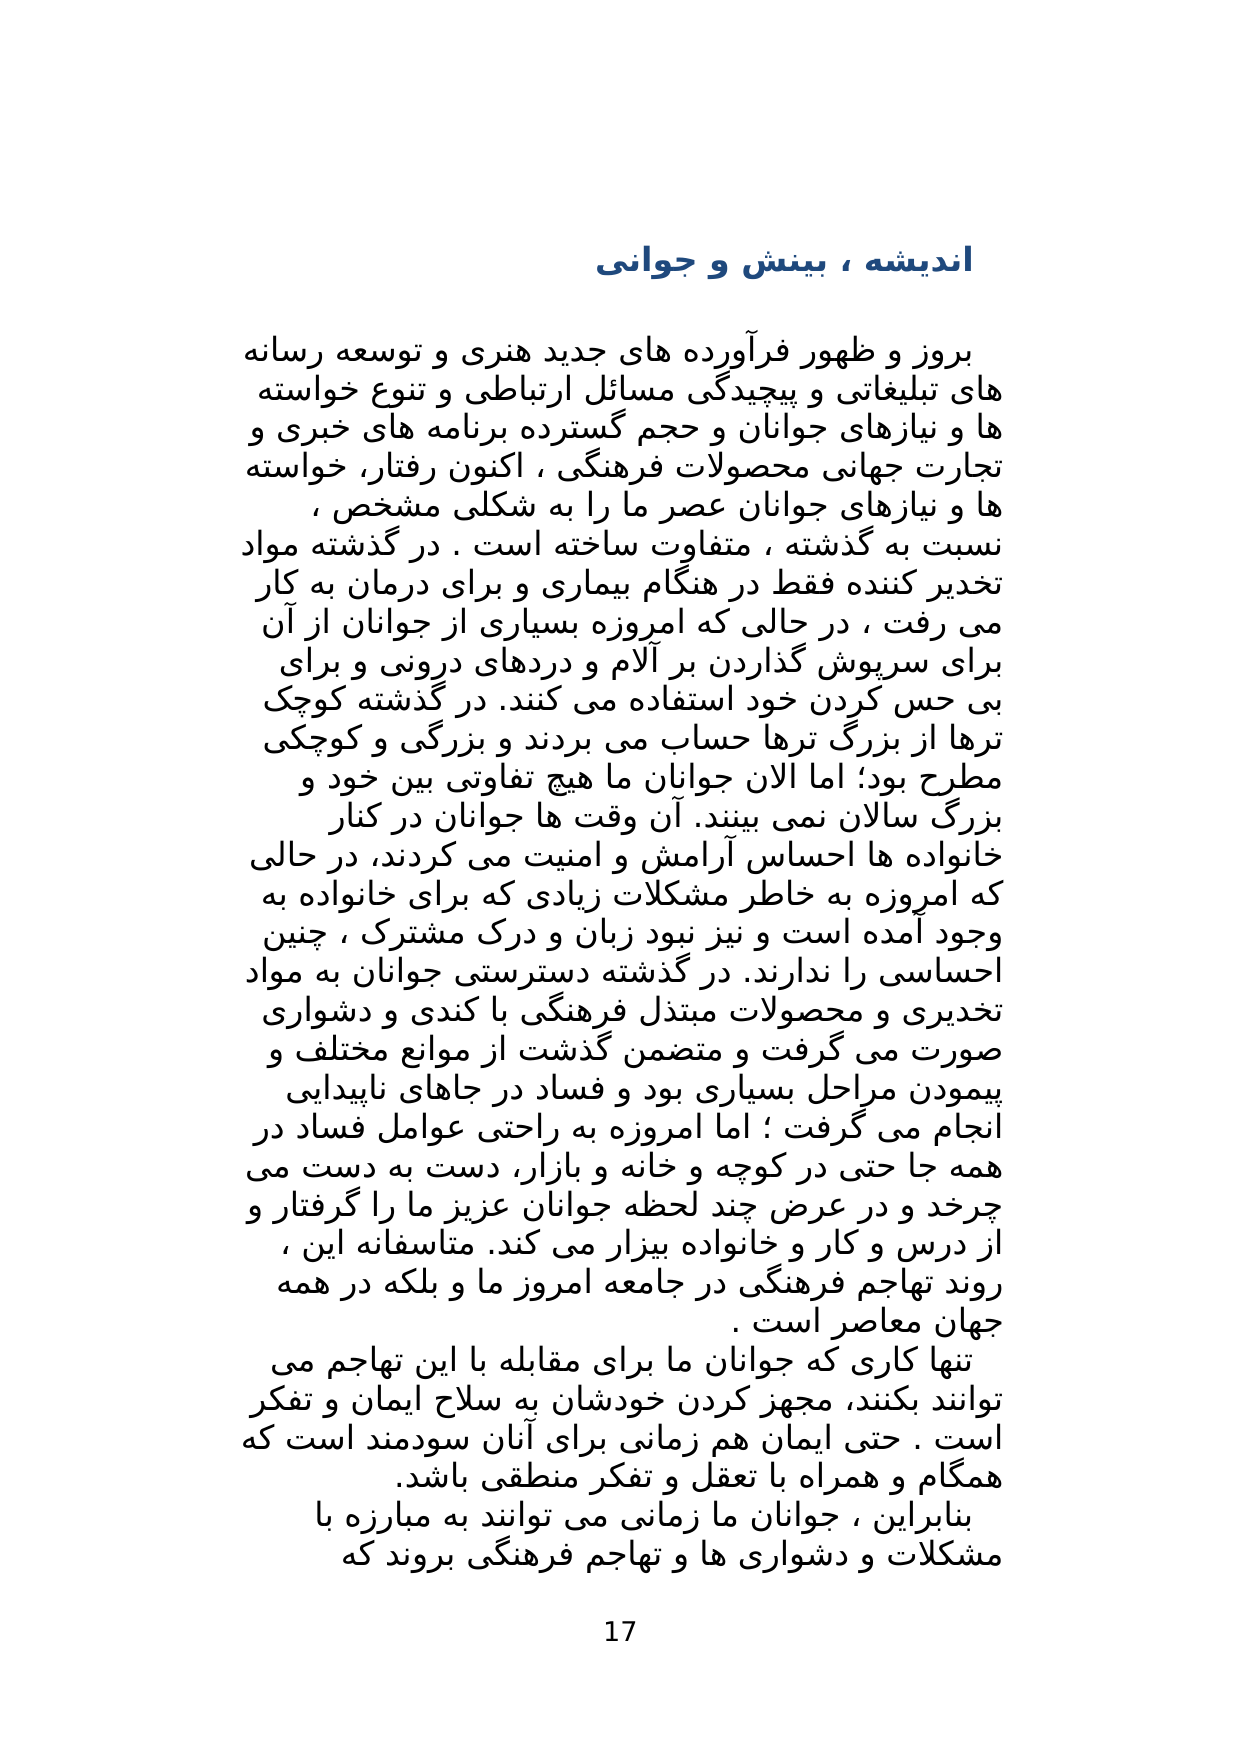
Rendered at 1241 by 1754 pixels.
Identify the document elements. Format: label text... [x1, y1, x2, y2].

text بروز و ظهور فرآورده های جدید هنری و توسعه رسانه های تبلیغاتی و پیچیدگی مسائل ارتباطی و تنوع خواسته ها و نیازهای جوانان و حجم گسترده برنامه های خبری و تجارت جهانی محصولات فرهنگی ، اکنون رفتار، خواسته ها و نیازهای جوانان عصر ما را به شکلی مشخص ، نسبت به گذشته ، متفاوت ساخته است . در گذشته مواد تخدیر کننده فقط در هنگام بیماری و برای درمان به کار می رفت ، در حالی که امروزه بسیاری از جوانان از آن برای سرپوش گذاردن بر آلام و دردهای درونی و برای بی حس کردن خود استفاده می کنند. در گذشته کوچک ترها از بزرگ ترها حساب می بردند و بزرگی و کوچکی مطرح بود؛ اما الان جوانان ما هیچ تفاوتی بین خود و بزرگ سالان نمی بینند. آن وقت ها جوانان در کنار خانواده ها احساس آرامش و امنیت می کردند، در حالی که امروزه به خاطر مشکلات زیادی که برای خانواده به وجود آمده است و نیز نبود زبان و درک مشترک ، چنین احساسی را ندارند. در گذشته دسترستی جوانان به مواد تخدیری و محصولات مبتذل فرهنگی با کندی و دشواری صورت می گرفت و متضمن گذشت از موانع مختلف و پیمودن مراحل بسیاری بود و فساد در جاهای ناپیدایی انجام می گرفت ؛ اما امروزه به راحتی عوامل فساد در همه جا حتی در کوچه و خانه و بازار، دست به دست می چرخد و در عرض چند لحظه جوانان عزیز ما را گرفتار و از درس و کار و خانواده بیزار می کند. متاسفانه این ، روند تهاجم فرهنگی در جامعه امروز ما و بلکه در همه جهان معاصر است . [236, 330, 1004, 1340]
subtitle اندیشه ، بینش و جوانی [236, 241, 1004, 279]
text تنها کاری که جوانان ما برای مقابله با این تهاجم می توانند بکنند، مجهز کردن خودشان به سلاح ایمان و تفکر است . حتی ایمان هم زمانی برای آنان سودمند است که همگام و همراه با تعقل و تفکر منطقی باشد. [236, 1340, 1004, 1496]
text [236, 1496, 1004, 1573]
